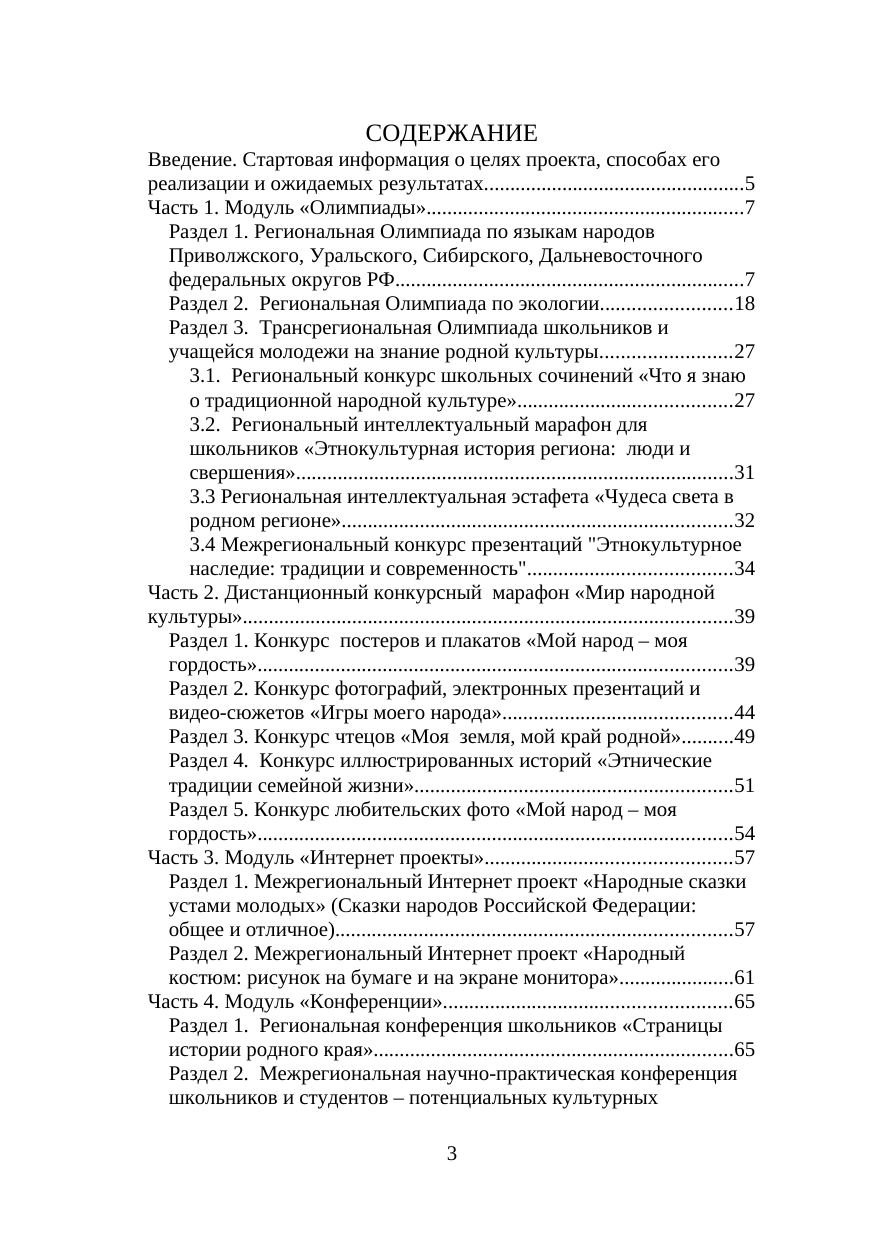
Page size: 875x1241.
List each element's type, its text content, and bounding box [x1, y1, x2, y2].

text 3.3 Региональная интеллектуальная эстафета «Чудеса света в родном регионе» 32 [189, 484, 756, 532]
text Раздел 1. Конкурс постеров и плакатов «Мой народ – моя гордость» 39 [168, 628, 756, 676]
text 3.2. Региональный интеллектуальный марафон для школьников «Этнокультурная история региона: люди и свершения» 31 [189, 412, 756, 484]
text 3.1. Региональный конкурс школьных сочинений «Что я знаю о традиционной народной культуре» 27 [189, 363, 756, 412]
text Раздел 3. Конкурс чтецов «Моя земля, мой край родной» 49 [168, 724, 756, 748]
text СОДЕРЖАНИЕ [148, 118, 756, 147]
text Часть 1. Модуль «Олимпиады» 7 [148, 195, 756, 219]
text Раздел 3. Трансрегиональная Олимпиада школьников и учащейся молодежи на знание родной культуры 27 [168, 315, 756, 363]
text Раздел 1. Региональная конференция школьников «Страницы истории родного края». 65 [168, 1013, 756, 1061]
text Часть 3. Модуль «Интернет проекты». 57 [148, 845, 756, 869]
text Часть 4. Модуль «Конференции». 65 [148, 989, 756, 1013]
text Раздел 1. Региональная Олимпиада по языкам народов Приволжского, Уральского, Сибирского, Дальневосточного федеральных округов РФ 7 [168, 219, 756, 291]
text Раздел 1. Межрегиональный Интернет проект «Народные сказки устами молодых» (Сказки народов Российской Федерации: общее и отличное). 57 [168, 869, 756, 941]
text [168, 1061, 756, 1109]
text Часть 2. Дистанционный конкурсный марафон «Мир народной культуры» 39 [148, 580, 756, 628]
text Раздел 2. Конкурс фотографий, электронных презентаций и видео-сюжетов «Игры моего народа» 44 [168, 676, 756, 724]
text Раздел 2. Региональная Олимпиада по экологии. 18 [168, 291, 756, 315]
text Введение. Стартовая информация о целях проекта, способах его реализации и ожидаемых результатах. 5 [148, 147, 756, 195]
text Раздел 5. Конкурс любительских фото «Мой народ – моя гордость» 54 [168, 797, 756, 845]
text 3.4 Межрегиональный конкурс презентаций "Этнокультурное наследие: традиции и современность" 34 [189, 532, 756, 580]
text Раздел 2. Межрегиональный Интернет проект «Народный костюм: рисунок на бумаге и на экране монитора» 61 [168, 941, 756, 989]
text Раздел 4. Конкурс иллюстрированных историй «Этнические традиции семейной жизни» 51 [168, 748, 756, 797]
